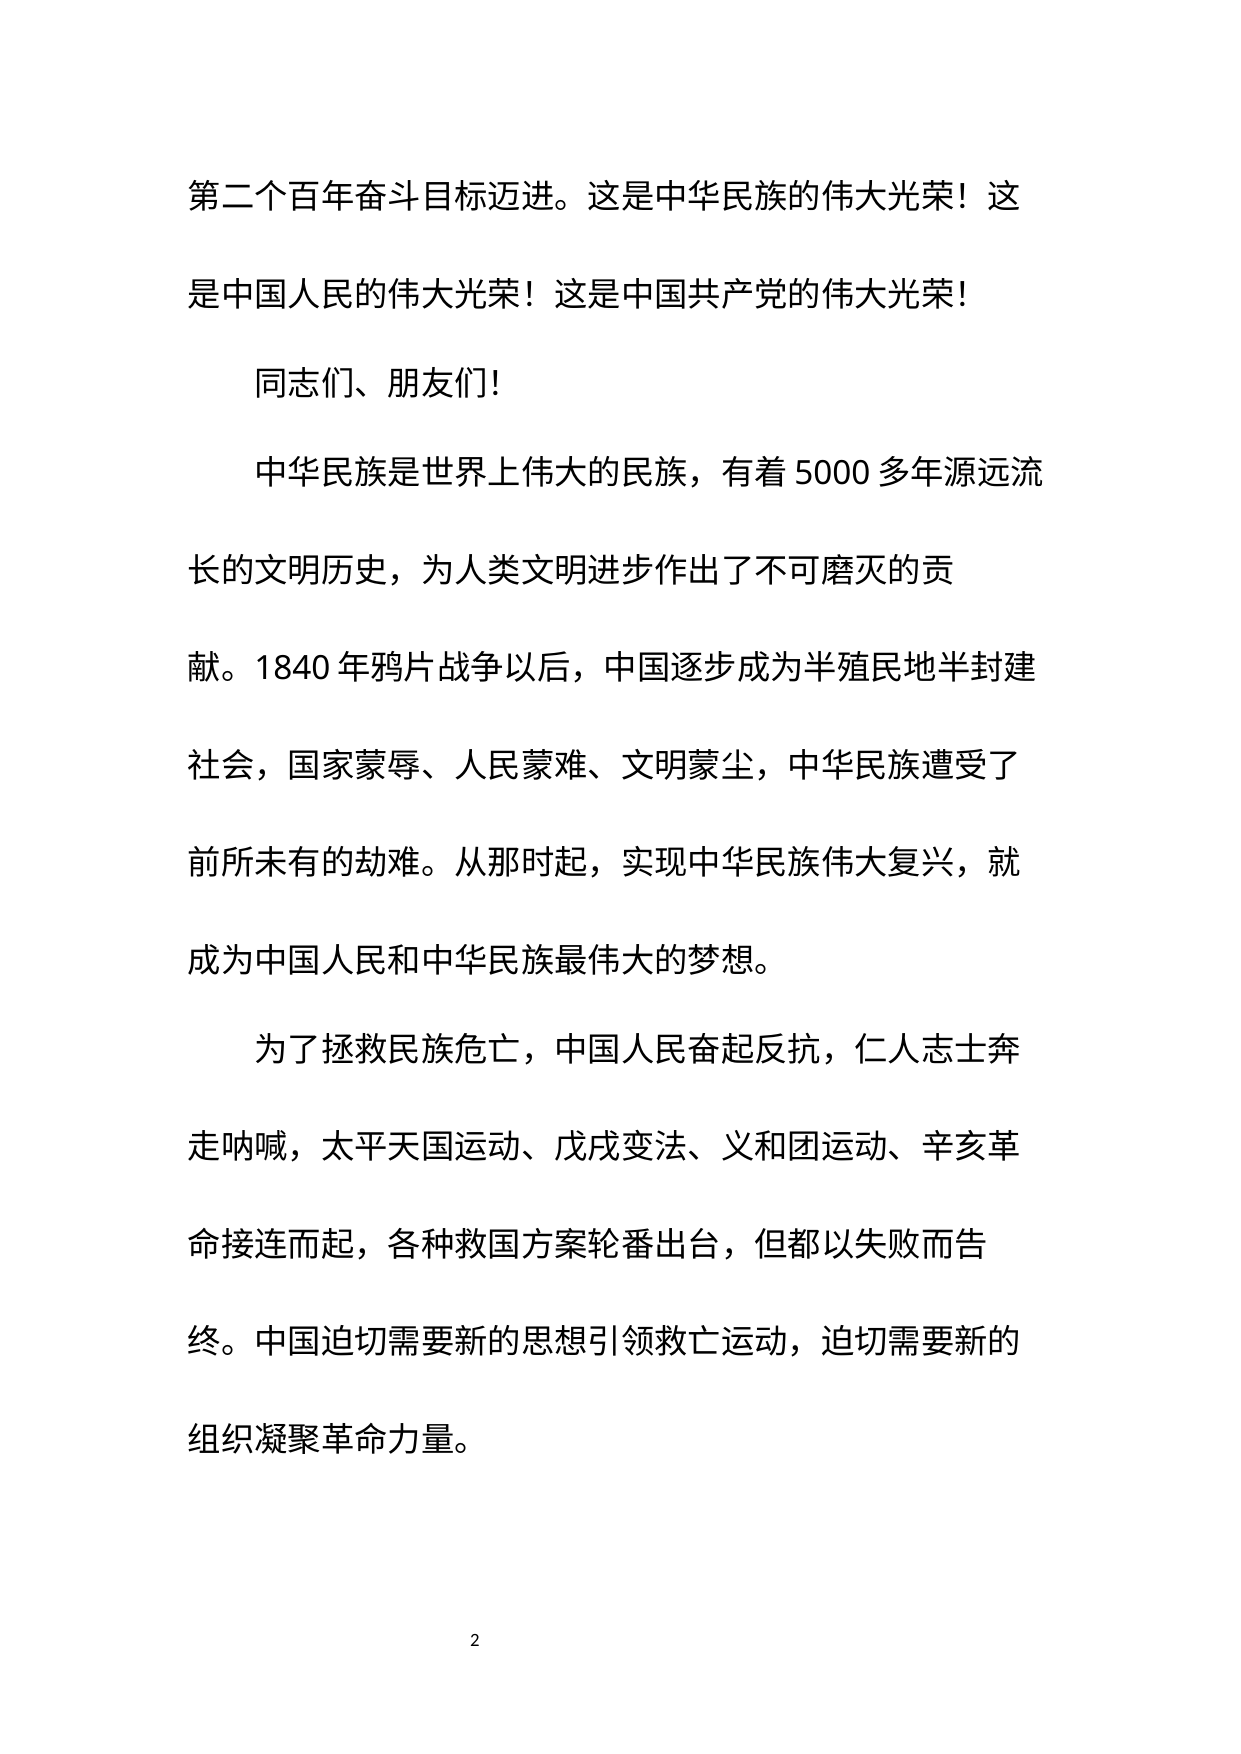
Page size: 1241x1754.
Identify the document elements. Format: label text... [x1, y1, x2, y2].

text 中华民族是世界上伟大的民族，有着5000多年源远流长的文明历史，为人类文明进步作出了不可磨灭的贡献。1840年鸦片战争以后，中国逐步成为半殖民地半封建社会，国家蒙辱、人民蒙难、文明蒙尘，中华民族遭受了前所未有的劫难。从那时起，实现中华民族伟大复兴，就成为中国人民和中华民族最伟大的梦想。 [187, 438, 1053, 990]
text 同志们、朋友们！ [187, 348, 1053, 413]
text 为了拯救民族危亡，中国人民奋起反抗，仁人志士奔走呐喊，太平天国运动、戊戌变法、义和团运动、辛亥革命接连而起，各种救国方案轮番出台，但都以失败而告终。中国迫切需要新的思想引领救亡运动，迫切需要新的组织凝聚革命力量。 [187, 1014, 1053, 1469]
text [187, 162, 1053, 324]
